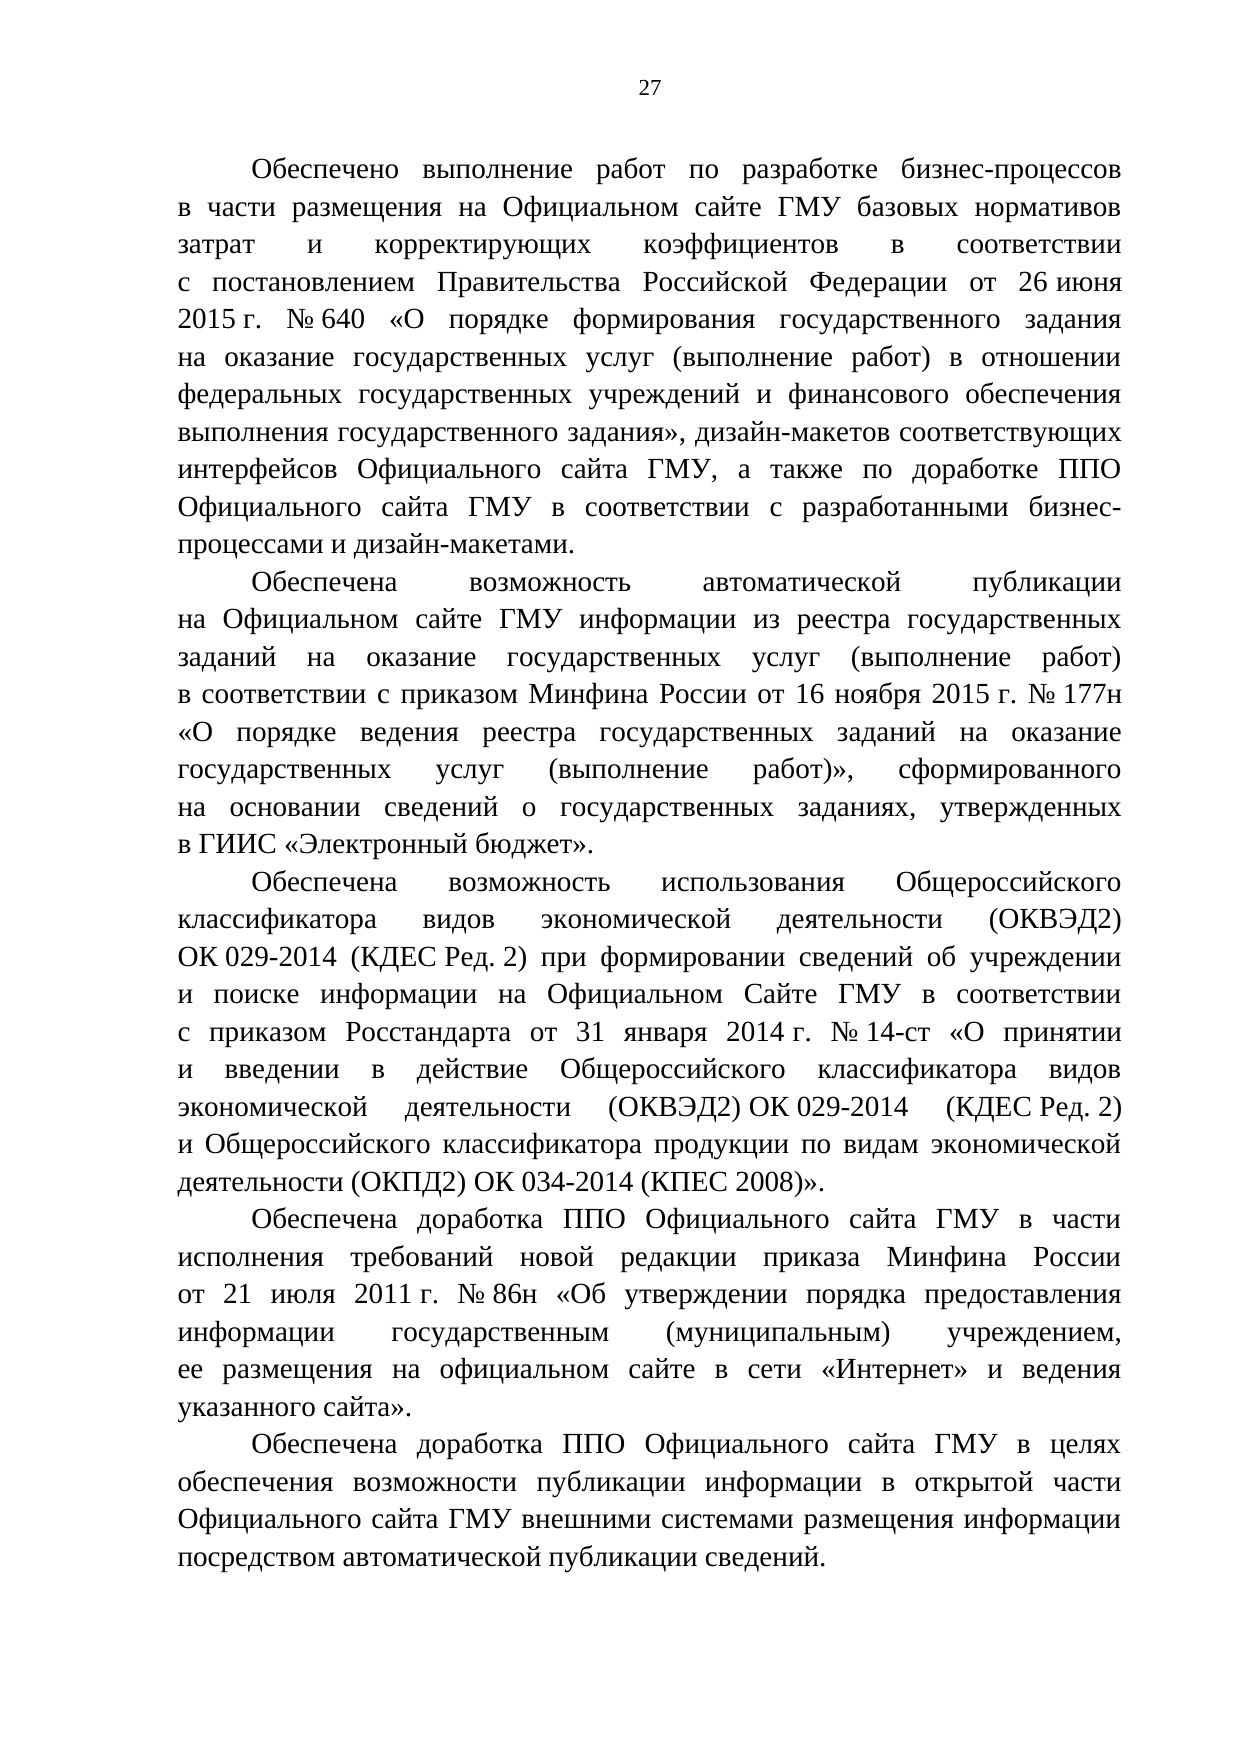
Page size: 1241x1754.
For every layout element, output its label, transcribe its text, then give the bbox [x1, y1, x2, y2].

text Обеспечена доработка ППО Официального сайта ГМУ в части исполнения требований новой редакции приказа Минфина России от 21 июля 2011 г. № 86н «Об утверждении порядка предоставления информации государственным (муниципальным) учреждением, ее размещения на официальном сайте в сети «Интернет» и ведения указанного сайта». [177, 1198, 1122, 1423]
text Обеспечено выполнение работ по разработке бизнес-процессов в части размещения на Официальном сайте ГМУ базовых нормативов затрат и корректирующих коэффициентов в соответствии с постановлением Правительства Российской Федерации от 26 июня 2015 г. № 640 «О порядке формирования государственного задания на оказание государственных услуг (выполнение работ) в отношении федеральных государственных учреждений и финансового обеспечения выполнения государственного задания», дизайн-макетов соответствующих интерфейсов Официального сайта ГМУ, а также по доработке ППО Официального сайта ГМУ в соответствии с разработанными бизнес-процессами и дизайн-макетами. [177, 148, 1122, 560]
text Обеспечена возможность автоматической публикации на Официальном сайте ГМУ информации из реестра государственных заданий на оказание государственных услуг (выполнение работ) в соответствии с приказом Минфина России от 16 ноября 2015 г. № 177н «О порядке ведения реестра государственных заданий на оказание государственных услуг (выполнение работ)», сформированного на основании сведений о государственных заданиях, утвержденных в ГИИС «Электронный бюджет». [177, 560, 1122, 860]
text Обеспечена доработка ППО Официального сайта ГМУ в целях обеспечения возможности публикации информации в открытой части Официального сайта ГМУ внешними системами размещения информации посредством автоматической публикации сведений. [177, 1423, 1122, 1573]
text Обеспечена возможность использования Общероссийского классификатора видов экономической деятельности (ОКВЭД2) ОК 029-2014 (КДЕС Ред. 2) при формировании сведений об учреждении и поиске информации на Официальном Сайте ГМУ в соответствии с приказом Росстандарта от 31 января 2014 г. № 14-ст «О принятии и введении в действие Общероссийского классификатора видов экономической деятельности (ОКВЭД2) ОК 029-2014 (КДЕС Ред. 2) и Общероссийского классификатора продукции по видам экономической деятельности (ОКПД2) ОК 034-2014 (КПЕС 2008)». [177, 860, 1122, 1198]
